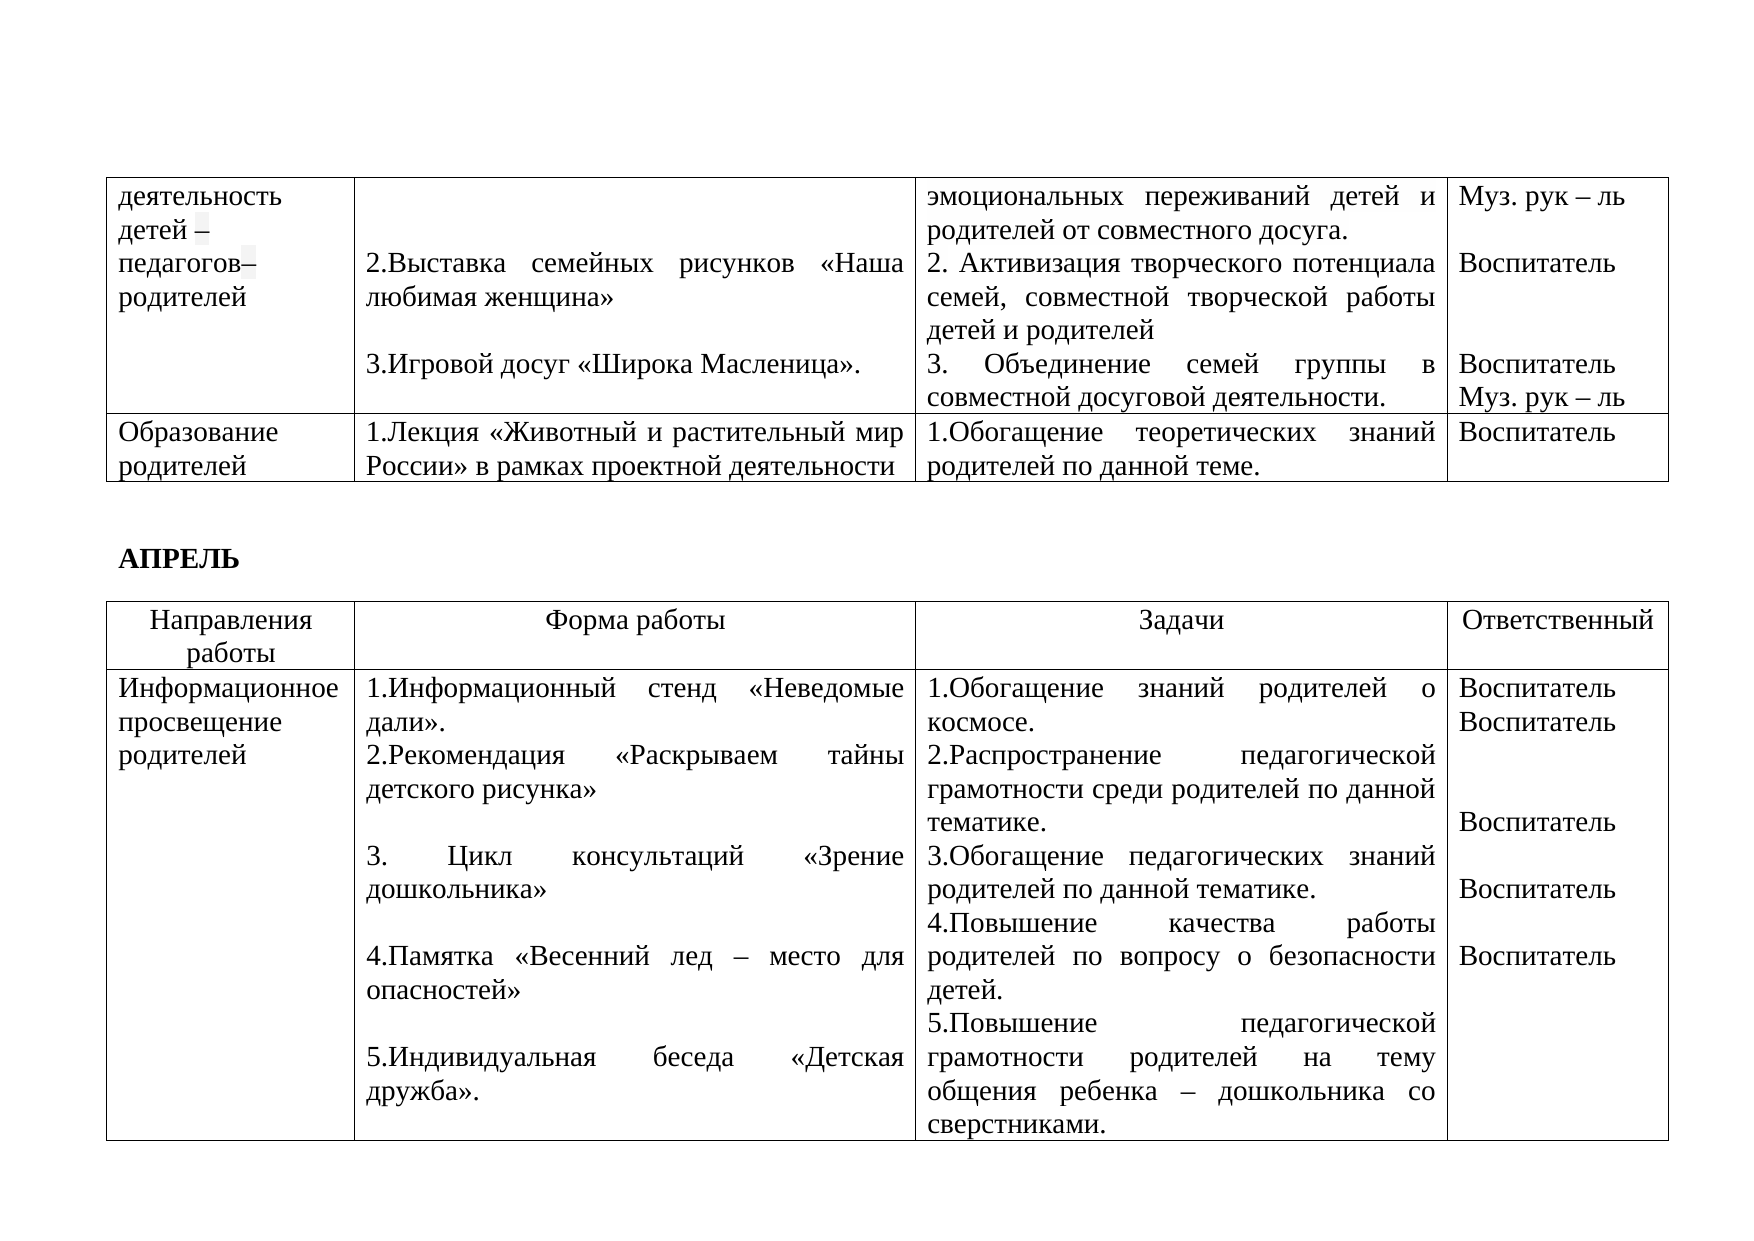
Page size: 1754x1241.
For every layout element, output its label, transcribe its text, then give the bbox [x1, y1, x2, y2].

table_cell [1448, 178, 1668, 413]
table_header Направления работы [107, 602, 354, 669]
table_cell Информационное просвещение родителей [107, 670, 354, 1140]
table_header Ответственный [1448, 602, 1668, 669]
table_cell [355, 178, 915, 413]
text АПРЕЛЬ [118, 542, 1636, 575]
table_cell 1.Лекция «Животный и растительный мир России» в рамках проектной деятельности [355, 414, 915, 481]
table_cell Воспитатель [1448, 414, 1668, 481]
table_cell Воспитатель Воспитатель Воспитатель Воспитатель Воспитатель [1448, 670, 1668, 1140]
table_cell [107, 178, 354, 413]
table_header Форма работы [355, 602, 915, 669]
table_cell 1.Обогащение знаний родителей о космосе. 2.Распространение педагогической грамотности среди родителей по данной тематике. 3.Обогащение педагогических знаний родителей по данной тематике. 4.Повышение качества работы родителей по вопросу о безопасности детей. 5.Повышение педагогической грамотности родителей на тему общения ребенка – дошкольника со сверстниками. [916, 670, 1447, 1140]
table_cell 1.Информационный стенд «Неведомые дали». 2.Рекомендация «Раскрываем тайны детского рисунка» 3. Цикл консультаций «Зрение дошкольника» 4.Памятка «Весенний лед – место для опасностей» 5.Индивидуальная беседа «Детская дружба». [355, 670, 915, 1140]
table_cell 1.Обогащение теоретических знаний родителей по данной теме. [1261, 414, 1447, 481]
table_cell Образование родителей [107, 414, 354, 481]
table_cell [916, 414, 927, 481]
table_header Задачи [916, 602, 1447, 669]
